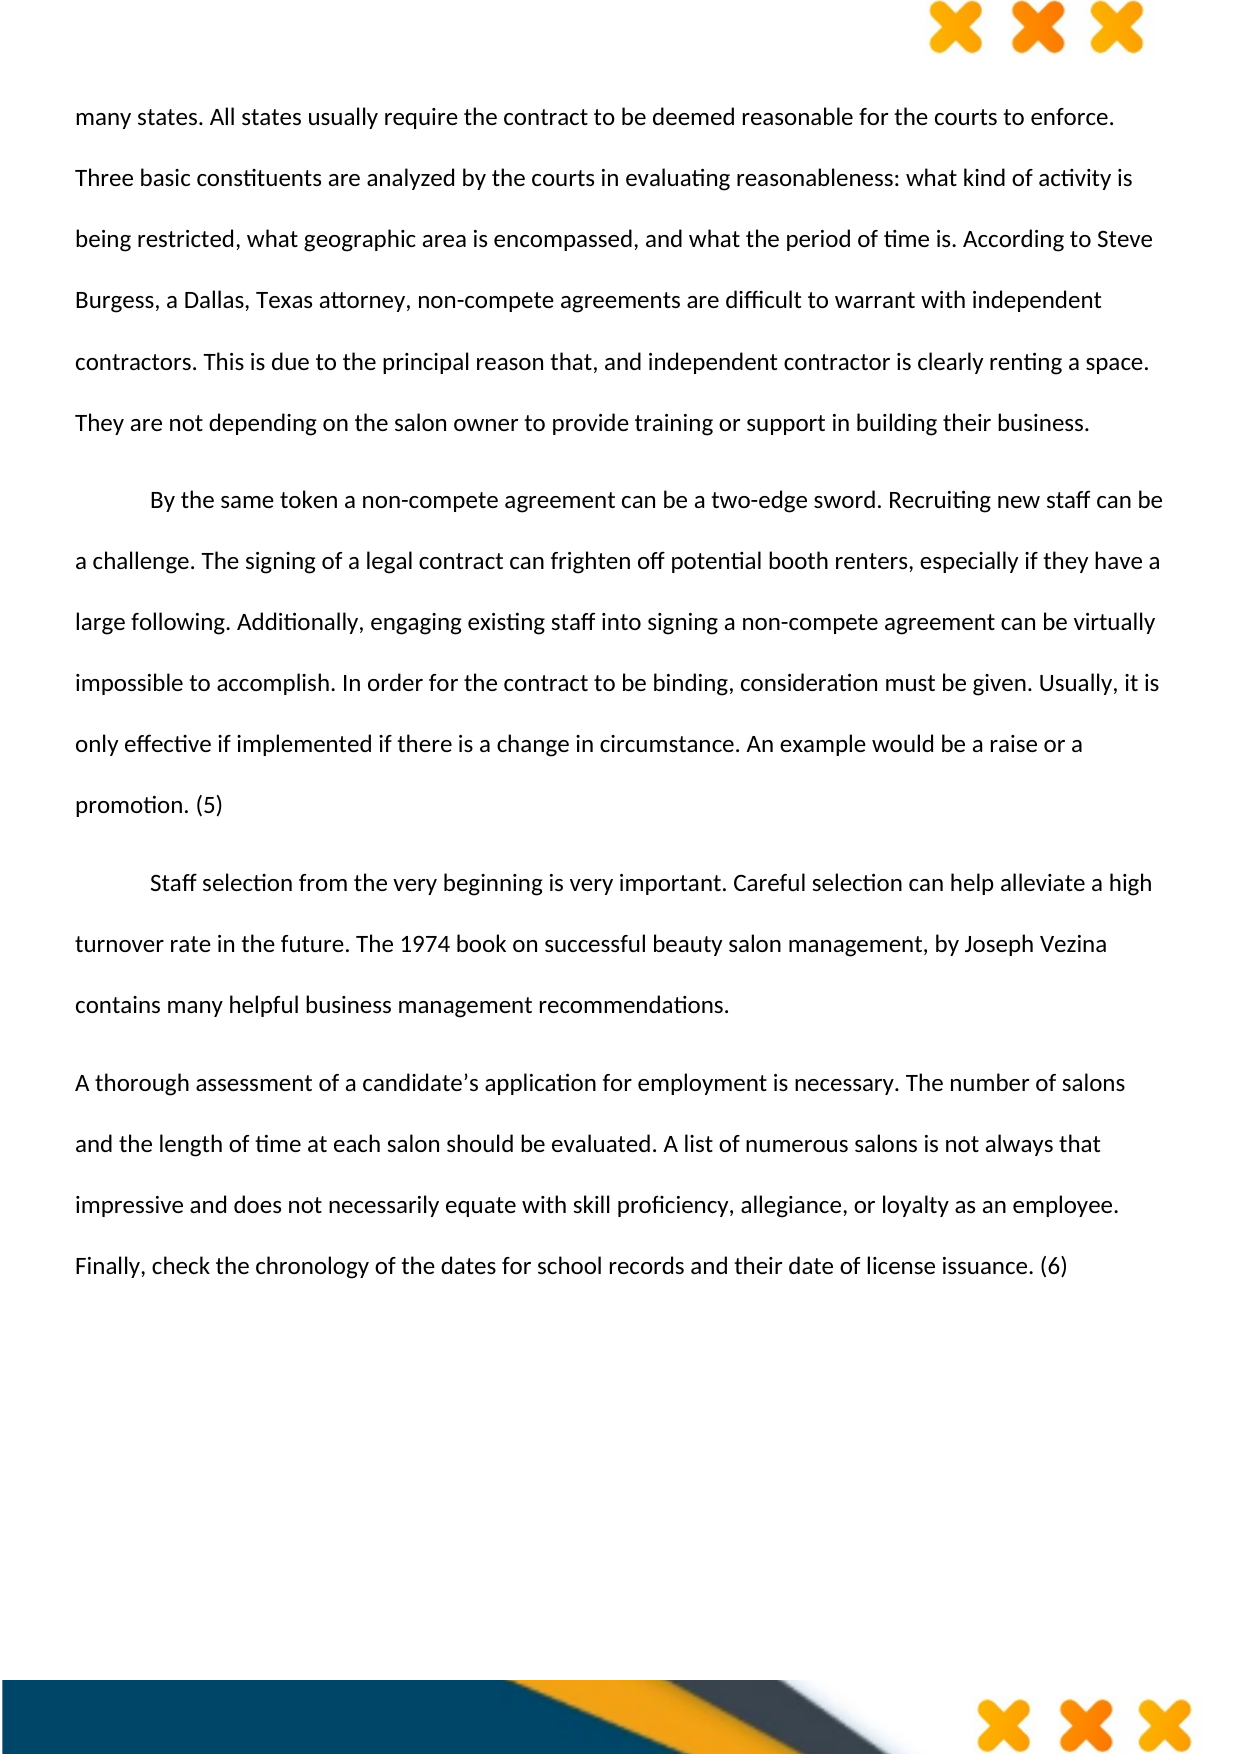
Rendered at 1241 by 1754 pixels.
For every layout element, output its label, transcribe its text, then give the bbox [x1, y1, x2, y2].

picture [503, 1680, 938, 1754]
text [75, 102, 1165, 437]
text By the same token a non-compete agreement can be a two-edge sword. Recruiting new staff can be a challenge. The signing of a legal contract can frighten off potential booth renters, especially if they have a large following. Additionally, engaging existing staff into signing a non-compete agreement can be virtually impossible to accomplish. In order for the contract to be binding, consideration must be given. Usually, it is only effective if implemented if there is a change in circumstance. An example would be a raise or a promotion. (5) [75, 484, 1165, 820]
text A thorough assessment of a candidate’s application for employment is necessary. The number of salons and the length of time at each salon should be evaluated. A list of numerous salons is not always that impressive and does not necessarily equate with skill proficiency, allegiance, or loyalty as an employee. Finally, check the chronology of the dates for school records and their date of license issuance. (6) [75, 1067, 1165, 1281]
picture [961, 1687, 1204, 1754]
text Staff selection from the very beginning is very important. Careful selection can help alleviate a high turnover rate in the future. The 1974 book on successful beauty salon management, by Joseph Vezina contains many helpful business management recommendations. [75, 867, 1165, 1020]
picture [609, 1734, 620, 1739]
picture [914, 0, 1156, 57]
